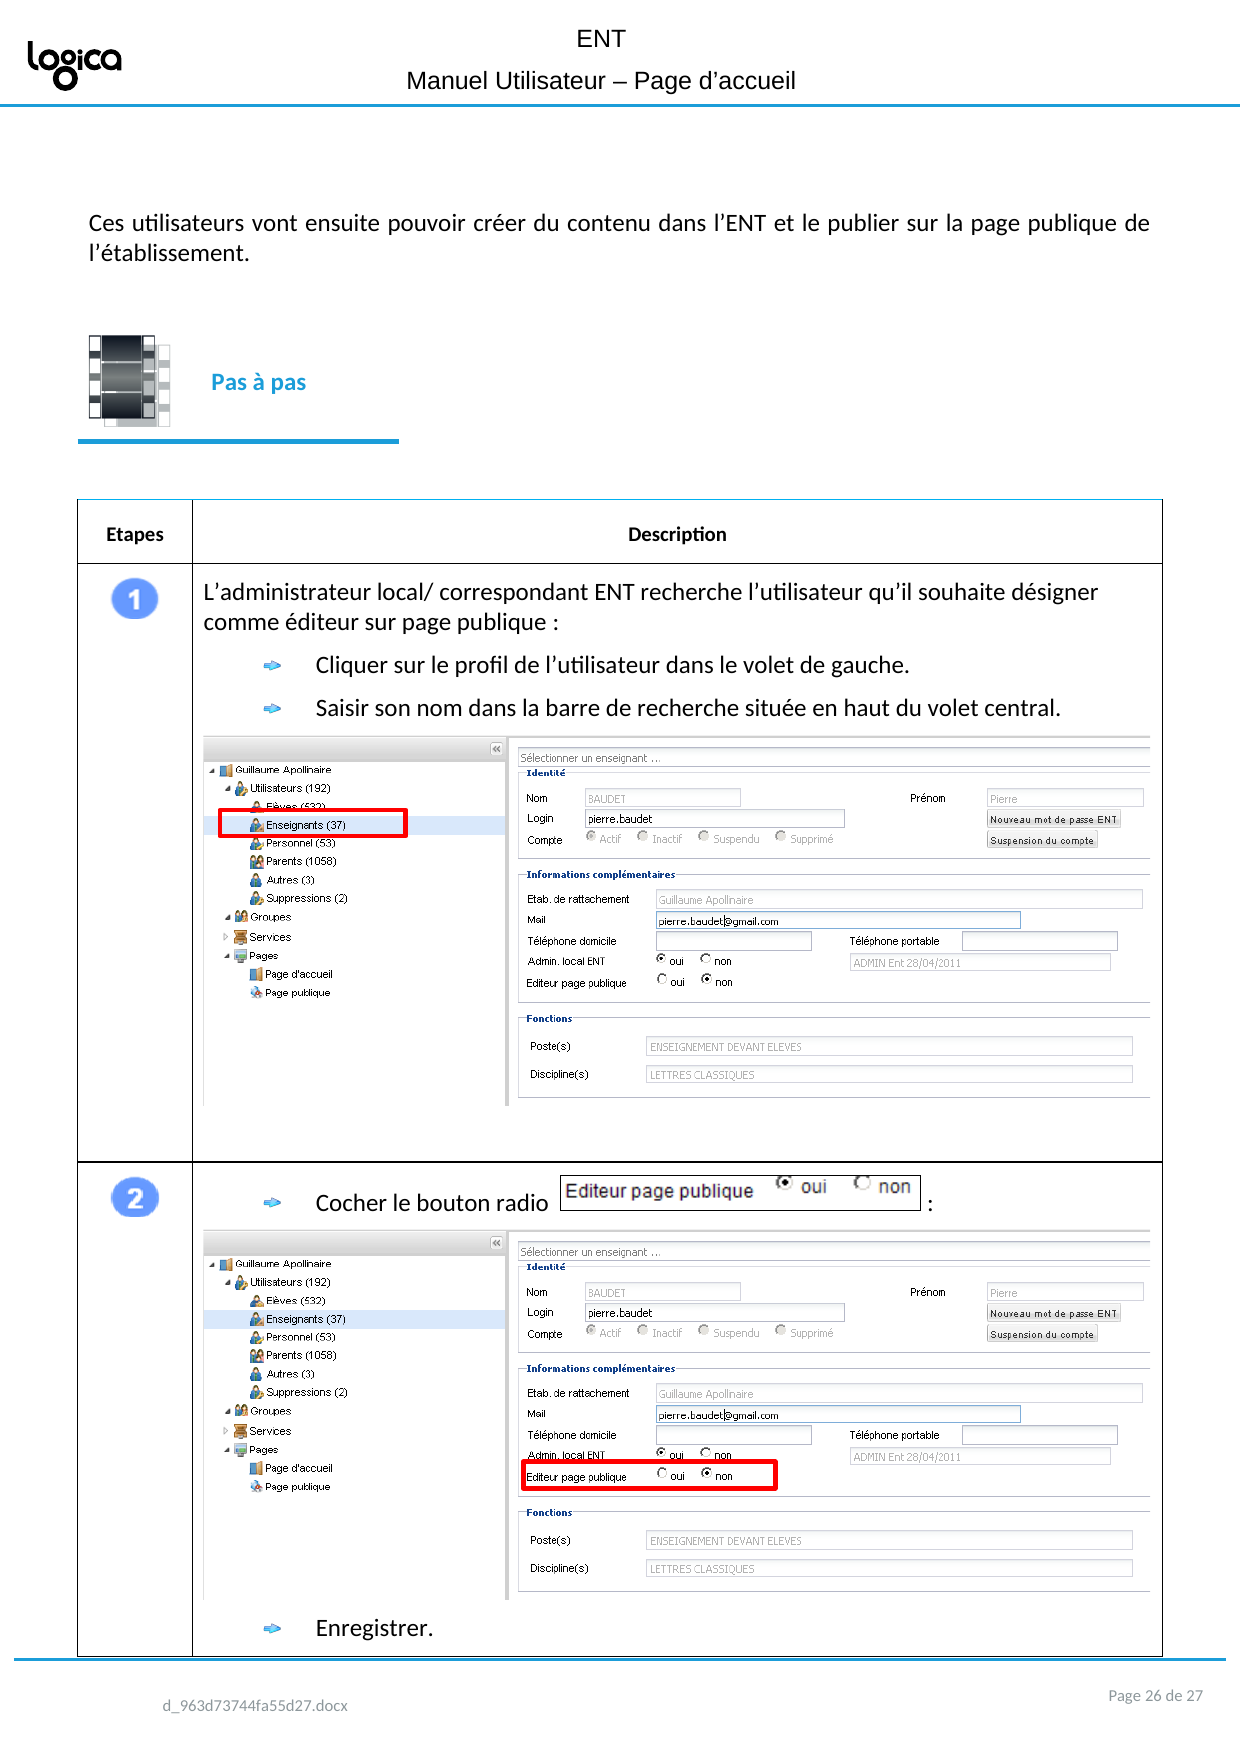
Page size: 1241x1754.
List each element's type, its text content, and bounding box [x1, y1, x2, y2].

picture [203, 735, 1151, 1106]
picture [263, 657, 281, 674]
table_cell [193, 1163, 1162, 1656]
table_header [78, 323, 200, 439]
table_cell [78, 1163, 192, 1656]
picture [561, 1176, 920, 1210]
table_header Pas à pas [200, 323, 399, 439]
table_cell L’administrateur local/ correspondant ENT recherche l’utilisateur qu’il souhaite désigner comme éditeur sur page publique : Cliquer sur le profil de l’utilisateur dans le volet de gauche. Saisir son nom dans la barre de recherche située en haut du volet central. [193, 564, 1162, 1161]
picture [263, 700, 281, 717]
picture [203, 1229, 1151, 1600]
table_cell [78, 564, 192, 1161]
picture [263, 1620, 281, 1637]
picture [263, 1194, 281, 1211]
picture [88, 335, 180, 427]
picture [108, 1176, 163, 1217]
table_header Description [193, 500, 1162, 562]
text Ces utilisateurs vont ensuite pouvoir créer du contenu dans l’ENT et le publier sur la page publique de l’établissement. [89, 207, 1152, 268]
picture [108, 577, 162, 618]
table_header Etapes [78, 500, 192, 562]
